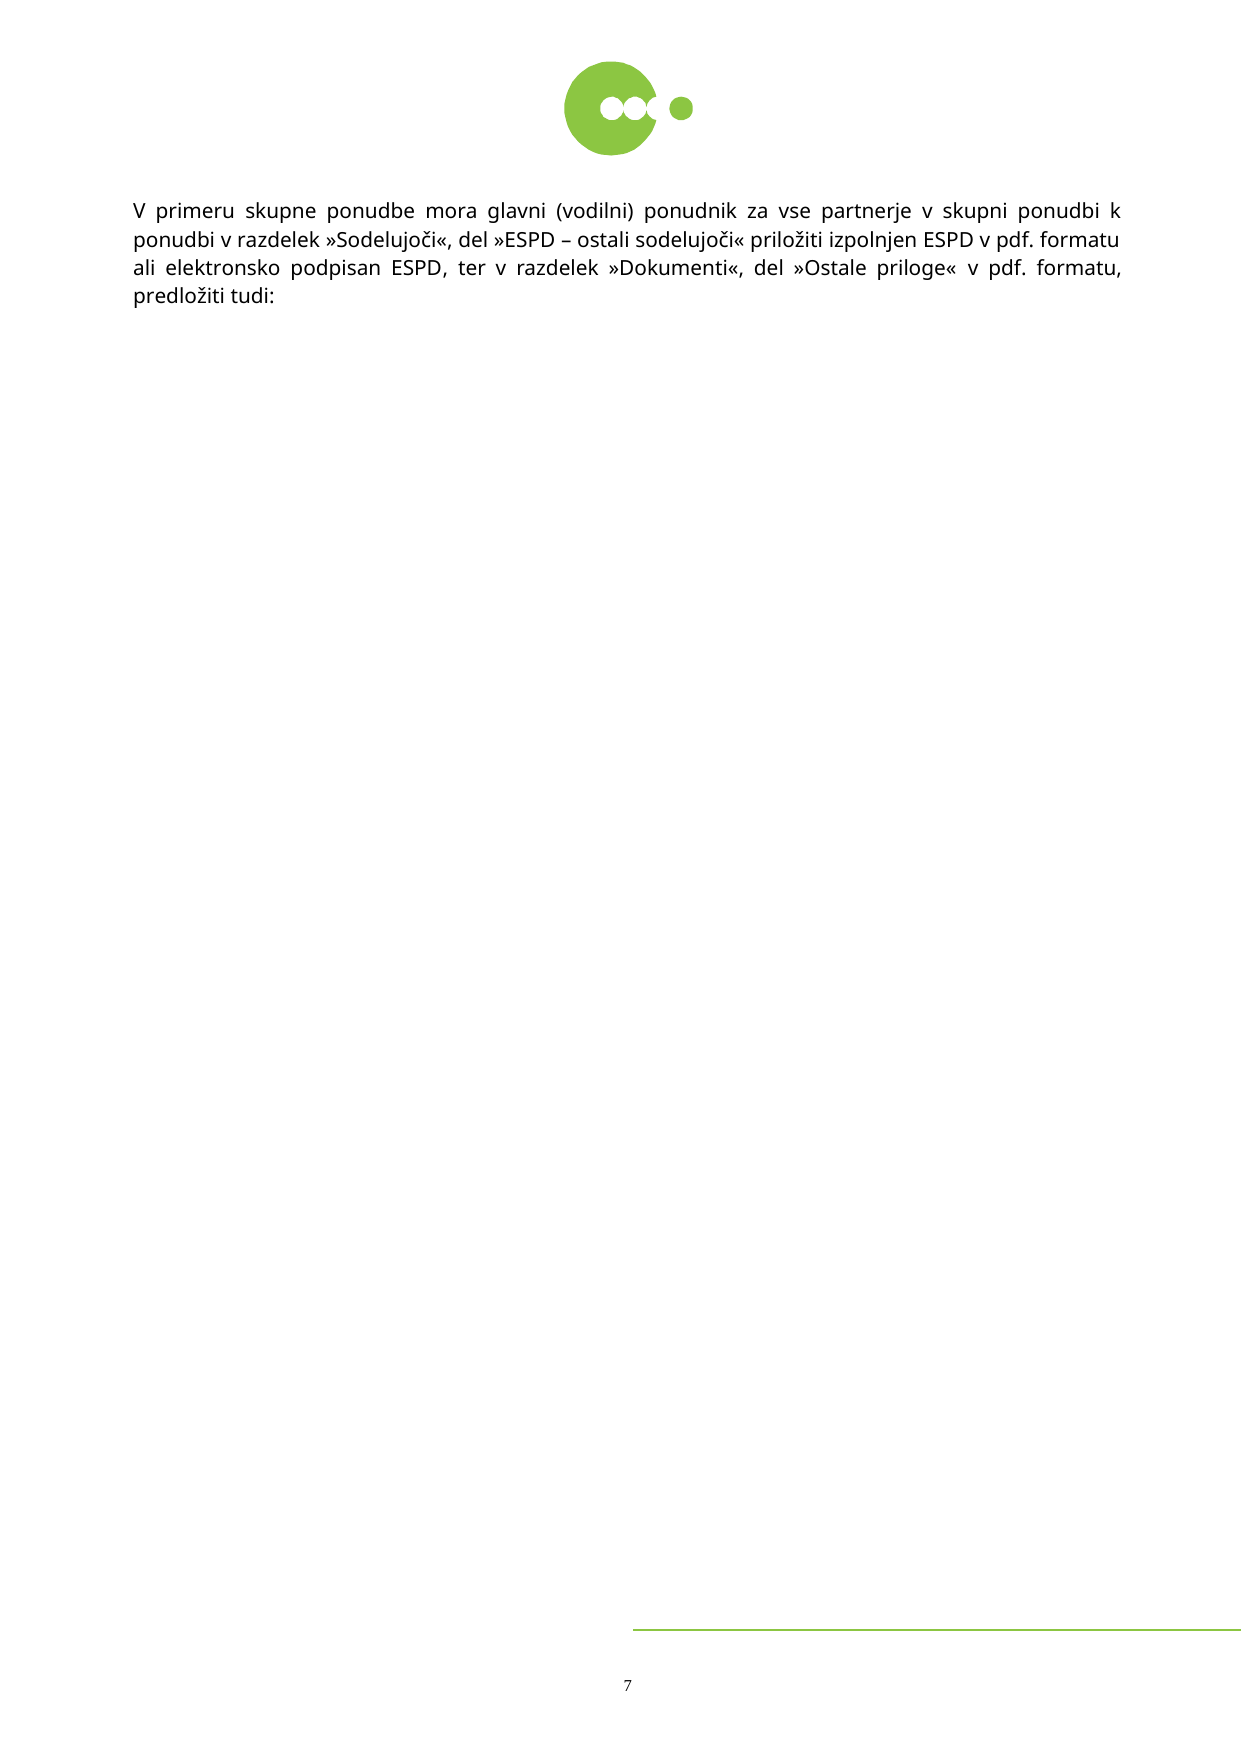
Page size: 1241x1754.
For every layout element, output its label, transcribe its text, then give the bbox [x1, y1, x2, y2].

text V primeru skupne ponudbe mora glavni (vodilni) ponudnik za vse partnerje v skupni ponudbi k ponudbi v razdelek »Sodelujoči«, del »ESPD – ostali sodelujoči« priložiti izpolnjen ESPD v pdf. formatu ali elektronsko podpisan ESPD, ter v razdelek »Dokumenti«, del »Ostale priloge« v pdf. formatu, predložiti tudi: [133, 196, 1122, 310]
